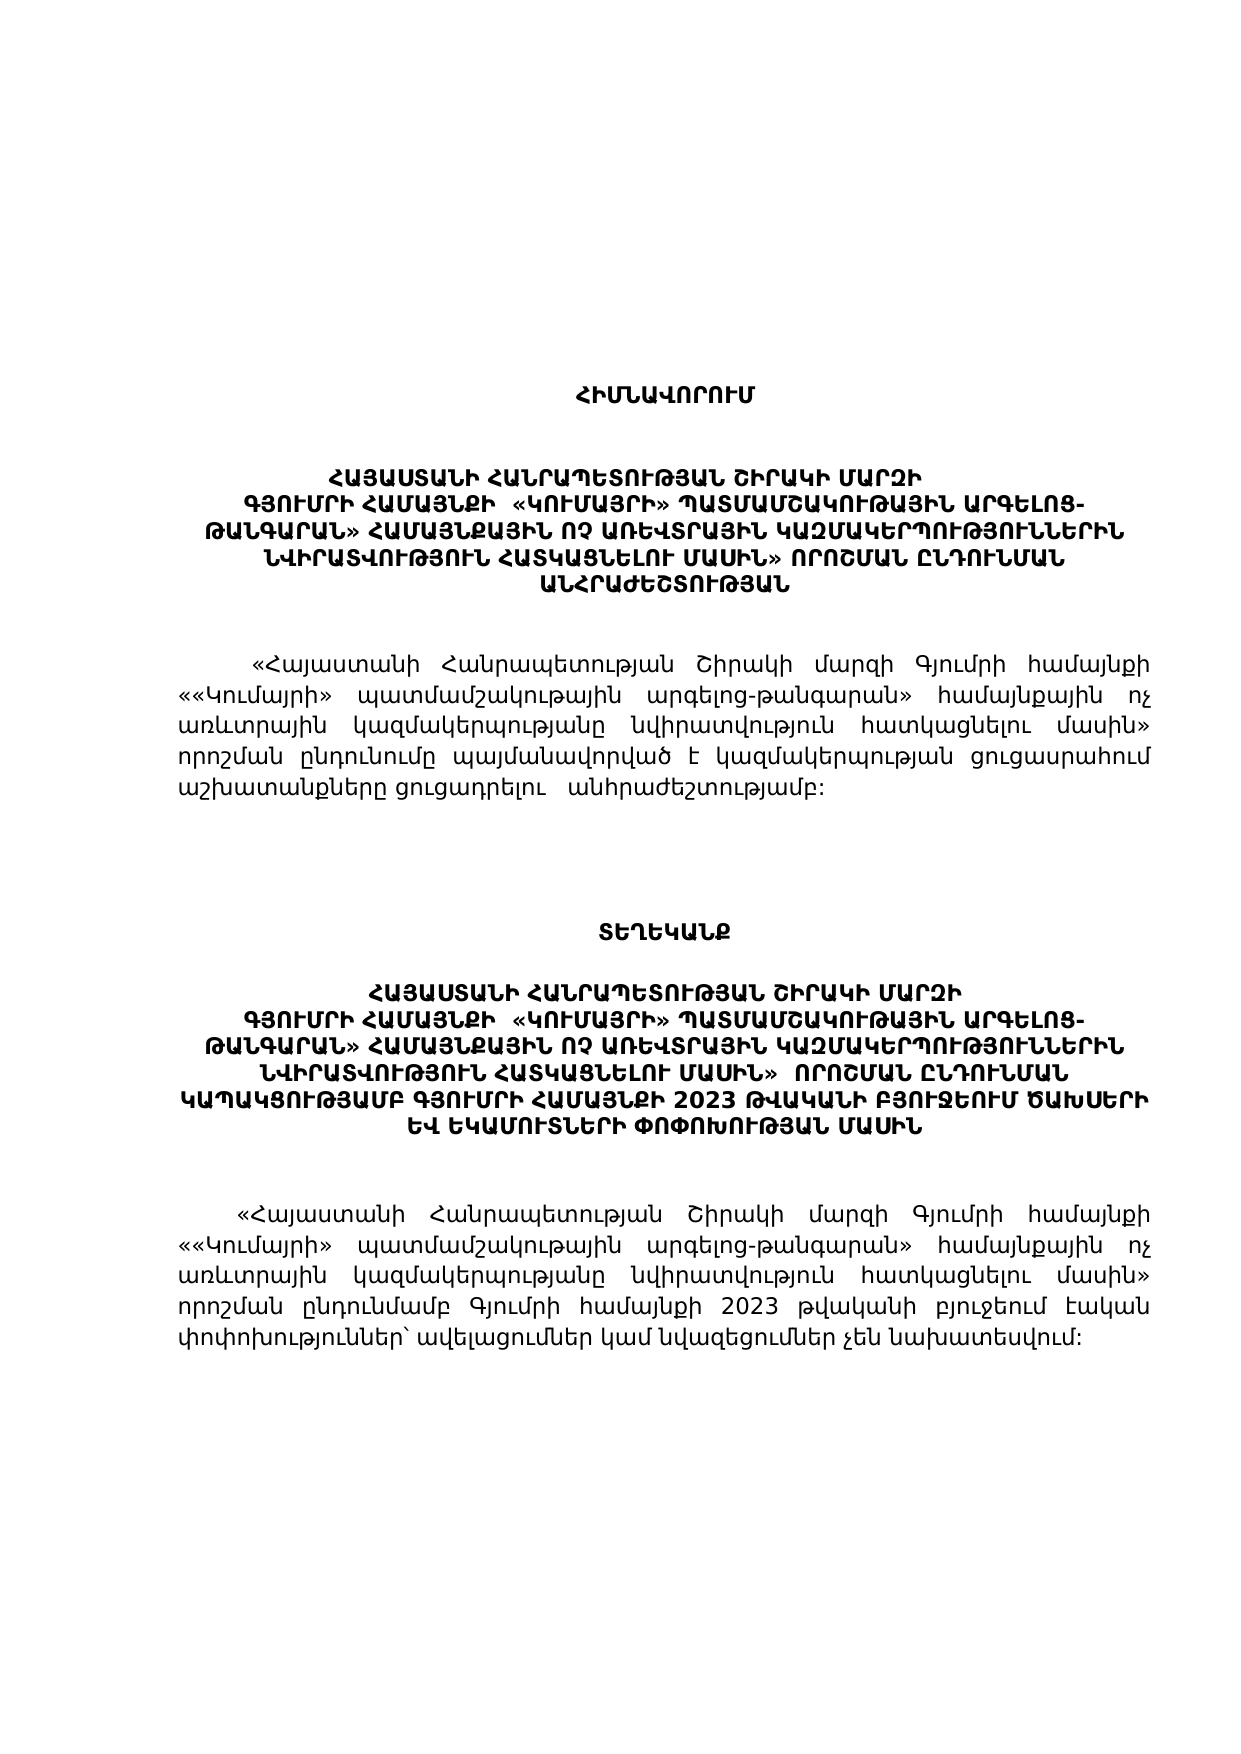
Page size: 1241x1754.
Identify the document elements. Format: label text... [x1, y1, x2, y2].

text ՀԱՅԱՍՏԱՆԻ ՀԱՆՐԱՊԵՏՈՒԹՅԱՆ ՇԻՐԱԿԻ ՄԱՐԶԻ [177, 465, 1152, 491]
text «Հայաստանի Հանրապետության Շիրակի մարզի Գյումրի համայնքի ««Կումայրի» պատմամշակութային արգելոց-թանգարան» համայնքային ոչ առևտրային կազմակերպությանը նվիրատվություն հատկացնելու մասին» որոշման ընդունմամբ Գյումրի համայնքի 2023 թվականի բյուջեում էական փոփոխություններ՝ ավելացումներ կամ նվազեցումներ չեն նախատեսվում: [177, 1201, 1152, 1351]
text ԳՅՈՒՄՐԻ ՀԱՄԱՅՆՔԻ «ԿՈՒՄԱՅՐԻ» ՊԱՏՄԱՄՇԱԿՈՒԹԱՅԻՆ ԱՐԳԵԼՈՑ-ԹԱՆԳԱՐԱՆ» ՀԱՄԱՅՆՔԱՅԻՆ ՈՉ ԱՌԵՎՏՐԱՅԻՆ ԿԱԶՄԱԿԵՐՊՈՒԹՅՈՒՆՆԵՐԻՆ ՆՎԻՐԱՏՎՈՒԹՅՈՒՆ ՀԱՏԿԱՑՆԵԼՈՒ ՄԱՍԻՆ» ՈՐՈՇՄԱՆ ԸՆԴՈՒՆՄԱՆ ԿԱՊԱԿՑՈՒԹՅԱՄԲ ԳՅՈՒՄՐԻ ՀԱՄԱՅՆՔԻ 2023 ԹՎԱԿԱՆԻ ԲՅՈՒՋԵՈՒՄ ԾԱԽՍԵՐԻ ԵՎ ԵԿԱՄՈՒՏՆԵՐԻ ՓՈՓՈԽՈՒԹՅԱՆ ՄԱՍԻՆ [177, 1007, 1152, 1140]
text ՀԱՅԱՍՏԱՆԻ ՀԱՆՐԱՊԵՏՈՒԹՅԱՆ ՇԻՐԱԿԻ ՄԱՐԶԻ [177, 980, 1152, 1007]
text ԳՅՈՒՄՐԻ ՀԱՄԱՅՆՔԻ «ԿՈՒՄԱՅՐԻ» ՊԱՏՄԱՄՇԱԿՈՒԹԱՅԻՆ ԱՐԳԵԼՈՑ-ԹԱՆԳԱՐԱՆ» ՀԱՄԱՅՆՔԱՅԻՆ ՈՉ ԱՌԵՎՏՐԱՅԻՆ ԿԱԶՄԱԿԵՐՊՈՒԹՅՈՒՆՆԵՐԻՆ ՆՎԻՐԱՏՎՈՒԹՅՈՒՆ ՀԱՏԿԱՑՆԵԼՈՒ ՄԱՍԻՆ» ՈՐՈՇՄԱՆ ԸՆԴՈՒՆՄԱՆ ԱՆՀՐԱԺԵՇՏՈՒԹՅԱՆ [177, 491, 1152, 598]
text ՏԵՂԵԿԱՆՔ [177, 919, 1152, 946]
text ՀԻՄՆԱՎՈՐՈՒՄ [177, 383, 1152, 409]
text «Հայաստանի Հանրապետության Շիրակի մարզի Գյումրի համայնքի ««Կումայրի» պատմամշակութային արգելոց-թանգարան» համայնքային ոչ առևտրային կազմակերպությանը նվիրատվություն հատկացնելու մասին» որոշման ընդունումը պայմանավորված է կազմակերպության ցուցասրահում աշխատանքները ցուցադրելու անհրաժեշտությամբ: [177, 651, 1152, 801]
